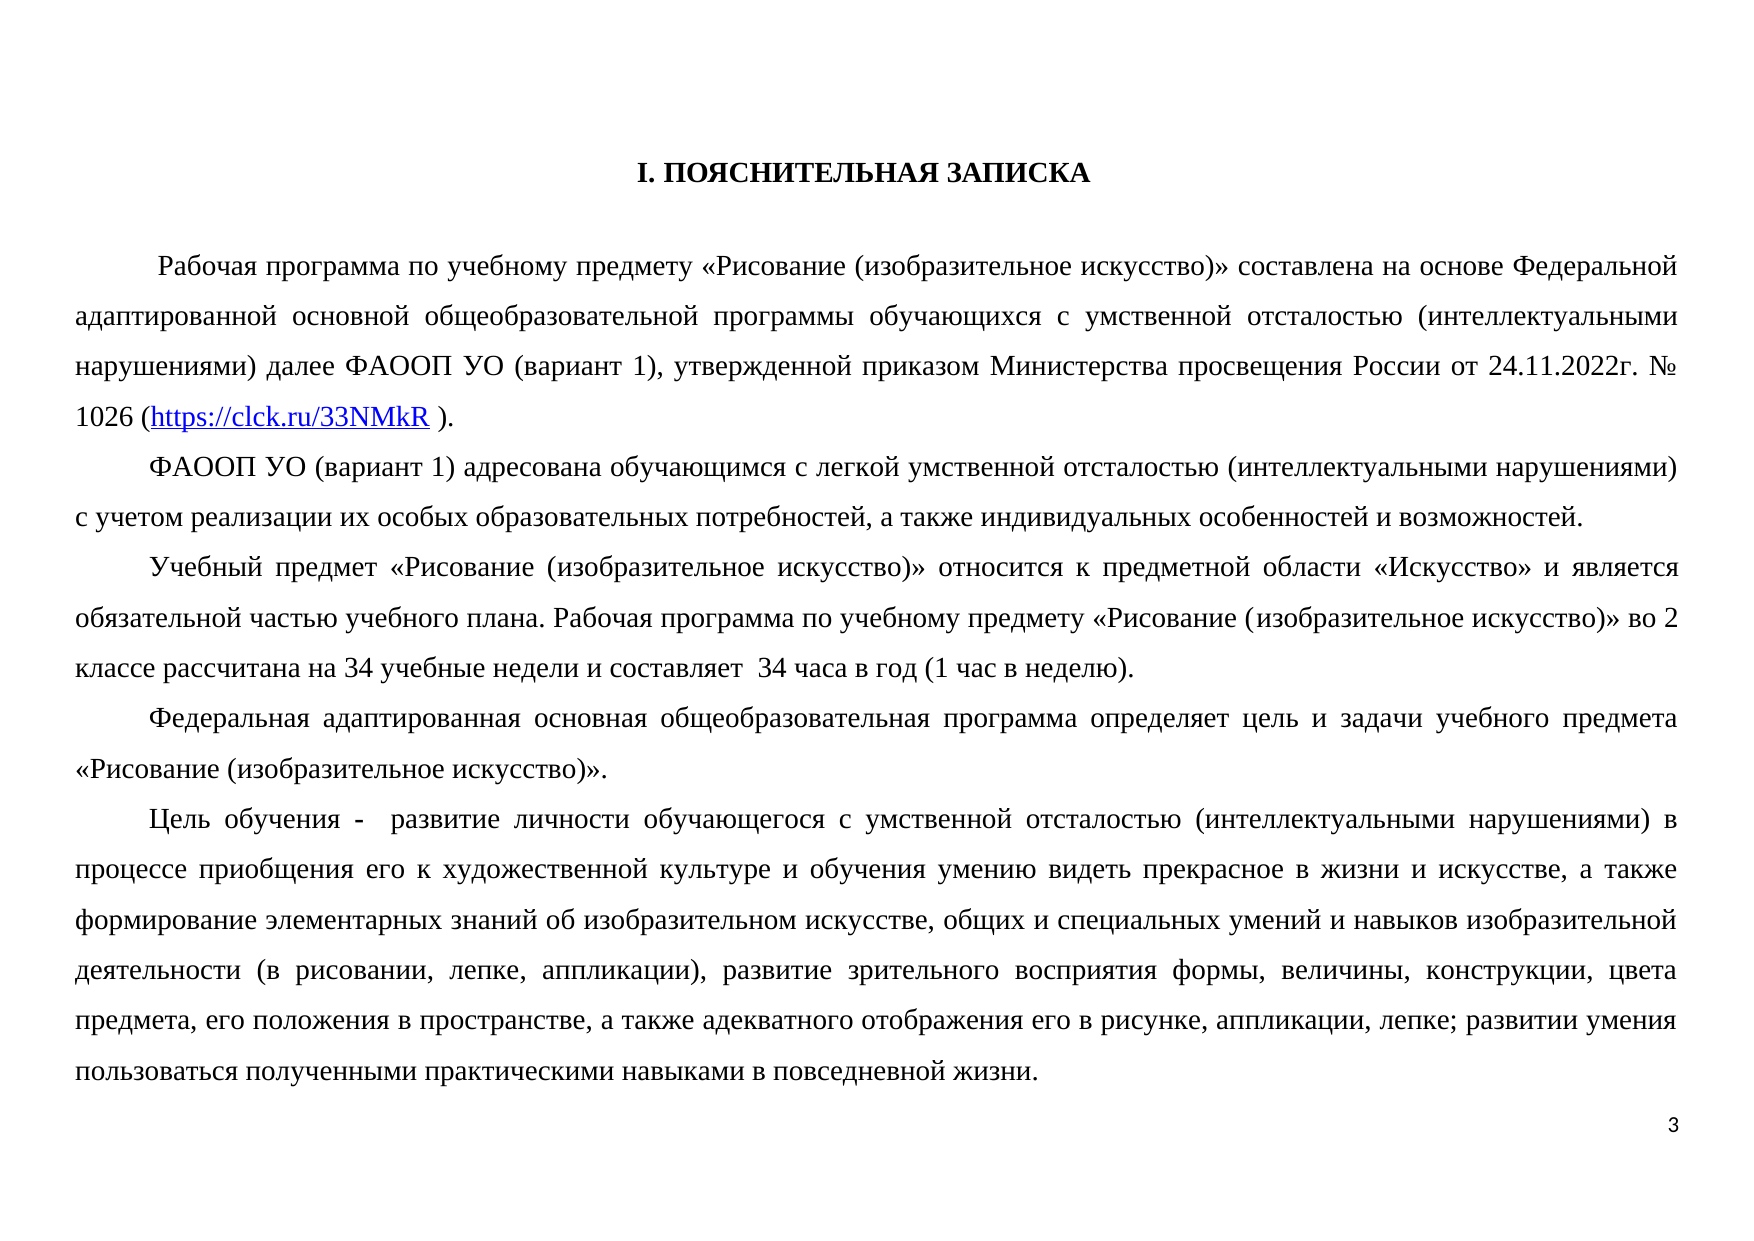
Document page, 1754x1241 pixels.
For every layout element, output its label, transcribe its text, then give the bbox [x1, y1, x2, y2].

text ФАООП УО (вариант 1) адресована обучающимся с легкой умственной отсталостью (интеллектуальными нарушениями) с учетом реализации их особых образовательных потребностей, а также индивидуальных особенностей и возможностей. [75, 449, 1679, 533]
text Рабочая программа по учебному предмету «Рисование (изобразительное искусство)» составлена на основе Федеральной адаптированной основной общеобразовательной программы обучающихся с умственной отсталостью (интеллектуальными нарушениями) далее ФАООП УО (вариант 1), утвержденной приказом Министерства просвещения России от 24.11.2022г. № 1026 (https://clck.ru/33NMkR ). [75, 248, 1679, 432]
subtitle ПОЯСНИТЕЛЬНАЯ ЗАПИСКА [67, 155, 1679, 188]
text Учебный предмет «Рисование (изобразительное искусство)» относится к предметной области «Искусство» и является обязательной частью учебного плана. Рабочая программа по учебному предмету «Рисование (изобразительное искусство)» во 2 классе рассчитана на 34 учебные недели и составляет 34 часа в год (1 час в неделю). [75, 549, 1679, 684]
text Федеральная адаптированная основная общеобразовательная программа определяет цель и задачи учебного предмета «Рисование (изобразительное искусство)». [75, 701, 1679, 784]
text Цель обучения - развитие личности обучающегося с умственной отсталостью (интеллектуальными нарушениями) в процессе приобщения его к художественной культуре и обучения умению видеть прекрасное в жизни и искусстве, а также формирование элементарных знаний об изобразительном искусстве, общих и специальных умений и навыков изобразительной деятельности (в рисовании, лепке, аппликации), развитие зрительного восприятия формы, величины, конструкции, цвета предмета, его положения в пространстве, а также адекватного отображения его в рисунке, аппликации, лепке; развитии умения пользоваться полученными практическими навыками в повседневной жизни. [75, 801, 1679, 1086]
